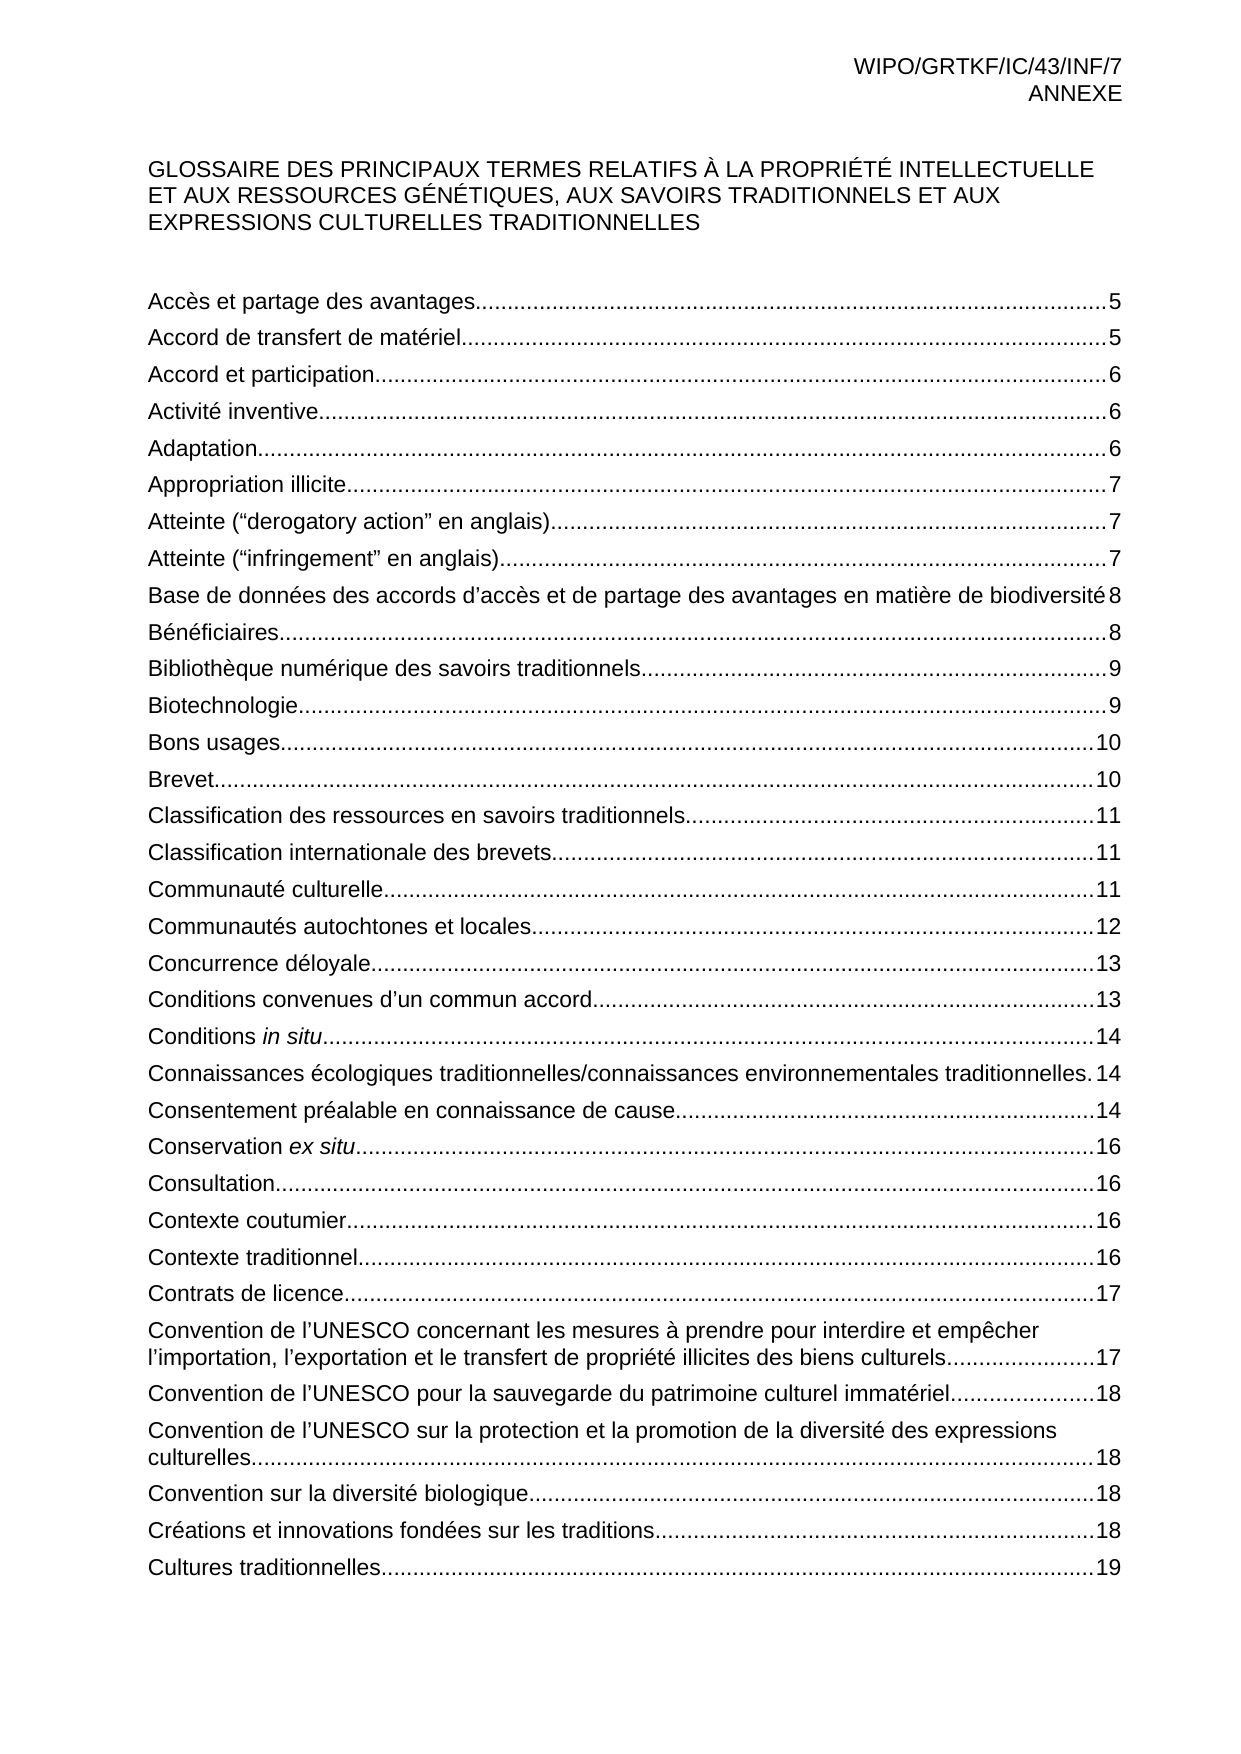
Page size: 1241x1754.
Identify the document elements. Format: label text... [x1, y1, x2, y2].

text Communautés autochtones et locales 12 [148, 913, 1122, 939]
text Adaptation 6 [148, 435, 1122, 461]
text Biotechnologie 9 [148, 692, 1122, 718]
text Bénéficiaires 8 [148, 618, 1122, 645]
text Consultation 16 [148, 1170, 1122, 1196]
text Bons usages 10 [148, 729, 1122, 755]
text Classification des ressources en savoirs traditionnels 11 [148, 802, 1122, 829]
text Atteinte (“infringement” en anglais) 7 [148, 545, 1122, 571]
text Conditions convenues d’un commun accord 13 [148, 986, 1122, 1013]
text Contexte coutumier 16 [148, 1207, 1122, 1233]
text Atteinte (“derogatory action” en anglais) 7 [148, 508, 1122, 534]
text Accord et participation 6 [148, 361, 1122, 387]
text Conditions in situ 14 [148, 1023, 1122, 1049]
text Connaissances écologiques traditionnelles/connaissances environnementales traditionnelles 14 [148, 1060, 1122, 1086]
text Convention de l’UNESCO pour la sauvegarde du patrimoine culturel immatériel 18 [148, 1380, 1122, 1407]
text Contrats de licence 17 [148, 1280, 1122, 1307]
text Classification internationale des brevets 11 [148, 839, 1122, 866]
text Communauté culturelle 11 [148, 876, 1122, 902]
text Activité inventive 6 [148, 398, 1122, 424]
text Accord de transfert de matériel 5 [148, 324, 1122, 351]
text Conservation ex situ 16 [148, 1133, 1122, 1160]
text Concurrence déloyale 13 [148, 949, 1122, 976]
text Consentement préalable en connaissance de cause 14 [148, 1097, 1122, 1123]
text Cultures traditionnelles 19 [148, 1554, 1122, 1580]
text Brevet 10 [148, 766, 1122, 792]
text Accès et partage des avantages 5 [148, 288, 1122, 314]
text Convention sur la diversité biologique 18 [148, 1480, 1122, 1507]
text Convention de l’UNESCO sur la protection et la promotion de la diversité des expressions culturelles 18 [148, 1417, 1122, 1470]
text Bibliothèque numérique des savoirs traditionnels 9 [148, 655, 1122, 682]
subtitle GLOSSAIRE DES PRINCIPAUX TERMES RELATIFS À LA PROPRIÉTÉ INTELLECTUELLE ET AUX RESSOURCES GÉNÉTIQUES, AUX SAVOIRS TRADITIONNELS ET AUX EXPRESSIONS CULTURELLES TRADITIONNELLES [148, 156, 1122, 235]
text Convention de l’UNESCO concernant les mesures à prendre pour interdire et empêcher l’importation, l’exportation et le transfert de propriété illicites des biens culturels 17 [148, 1317, 1122, 1370]
text Appropriation illicite 7 [148, 471, 1122, 498]
text Contexte traditionnel 16 [148, 1244, 1122, 1270]
text Base de données des accords d’accès et de partage des avantages en matière de biodiversité 8 [148, 582, 1122, 608]
text Créations et innovations fondées sur les traditions 18 [148, 1517, 1122, 1543]
